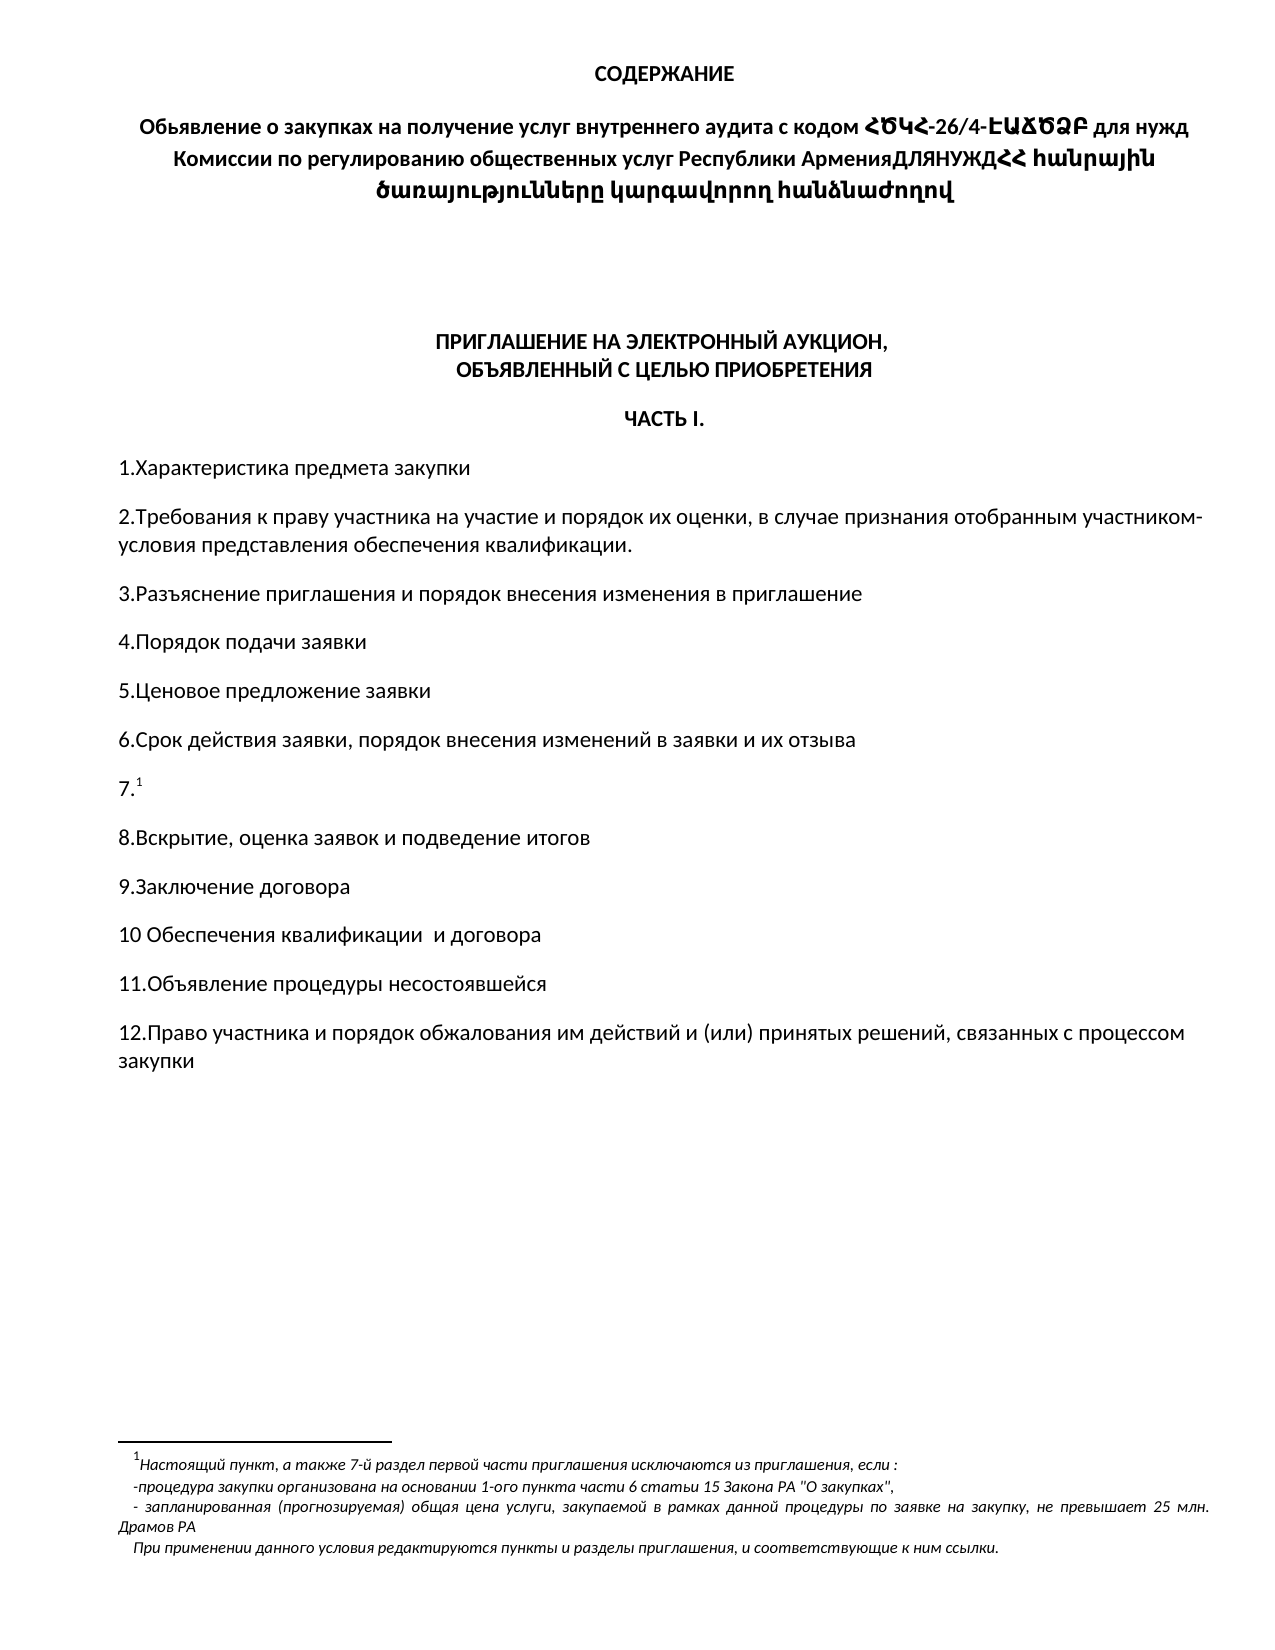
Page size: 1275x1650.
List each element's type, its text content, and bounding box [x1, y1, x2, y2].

text 5.Ценовое предложение заявки [118, 676, 1211, 704]
text 4.Порядок подачи заявки [118, 627, 1211, 656]
text ПРИГЛАШЕНИЕ НА ЭЛЕКТРОННЫЙ АУКЦИОН, ОБЪЯВЛЕННЫЙ С ЦЕЛЬЮ ПРИОБРЕТЕНИЯ [118, 327, 1211, 383]
text 10 Обеспечения квалификации и договора [118, 921, 1211, 949]
text 9.Заключение договора [118, 872, 1211, 900]
text 11.Объявление процедуры несостоявшейся [118, 969, 1211, 997]
text 7. [118, 774, 1211, 802]
text 1.Характеристика предмета закупки [118, 453, 1211, 481]
text ЧАСТЬ I. [118, 404, 1211, 432]
text 12.Право участника и порядок обжалования им действий и (или) принятых решений, связанных с процессом закупки [118, 1018, 1211, 1074]
text 2.Требования к праву участника на участие и порядок их оценки, в случае признания отобранным участником-условия представления обеспечения квалификации. [118, 502, 1211, 558]
text 8.Вскрытие, оценка заявок и подведение итогов [118, 823, 1211, 851]
text 3.Разъяснение приглашения и порядок внесения изменения в приглашение [118, 579, 1211, 607]
text СОДЕРЖАНИЕ [118, 59, 1211, 87]
text Обьявление о закупках на получение услуг внутреннего аудита с кодом ՀԾԿՀ-26/4-ԷԱՃԾՁԲ для нужд Комиссии по регулированию общественных услуг Республики АрменияДЛЯНУЖДՀՀ հանրային ծառայությունները կարգավորող հանձնաժողով [118, 112, 1211, 204]
text 6.Срок действия заявки, порядок внесения изменений в заявки и их отзыва [118, 725, 1211, 753]
